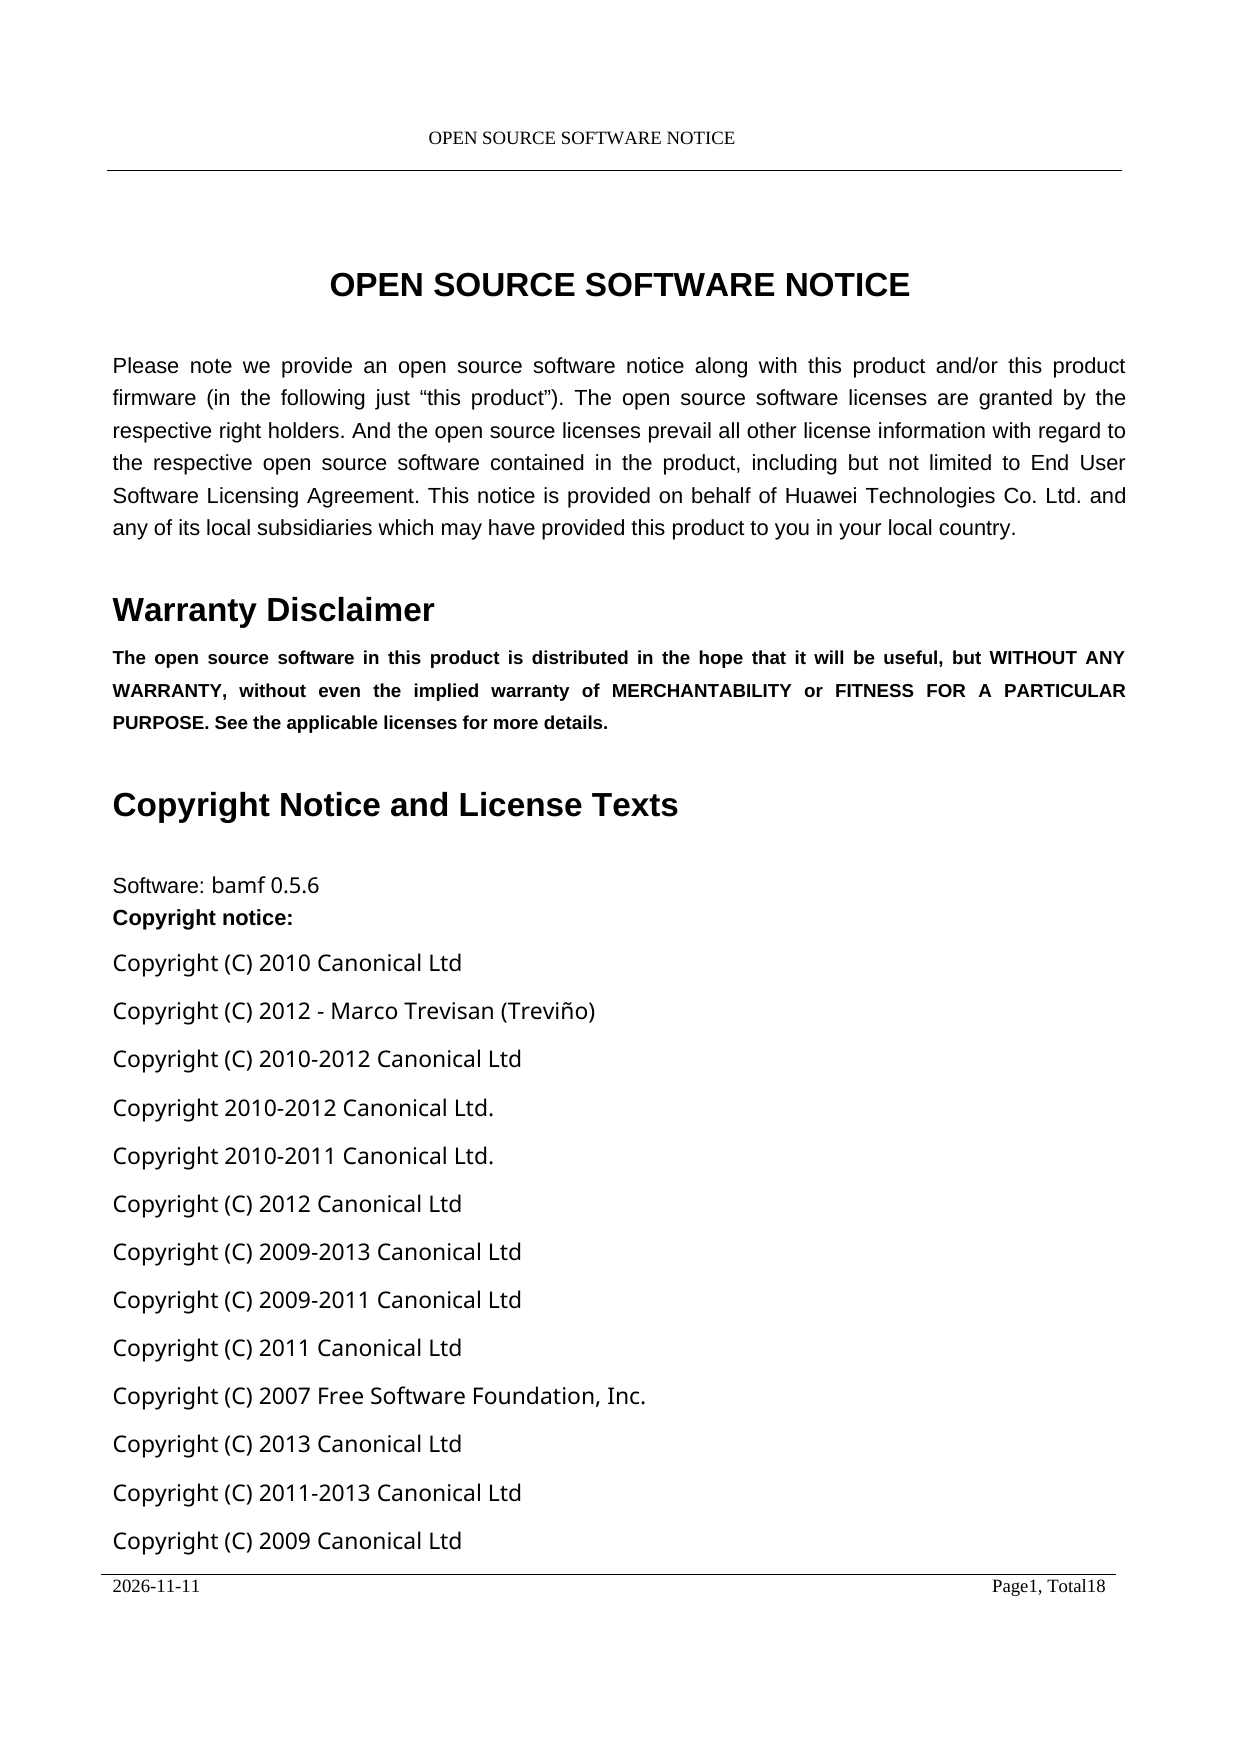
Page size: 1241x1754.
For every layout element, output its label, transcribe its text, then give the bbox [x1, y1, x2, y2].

text Copyright (C) 2012 - Marco Trevisan (Treviño) [112, 995, 1128, 1027]
text Copyright (C) 2011 Canonical Ltd [112, 1332, 1128, 1364]
text Copyright (C) 2009-2011 Canonical Ltd [112, 1283, 1128, 1316]
text Copyright (C) 2010-2012 Canonical Ltd [112, 1043, 1128, 1075]
text Copyright (C) 2007 Free Software Foundation, Inc. [112, 1380, 1128, 1412]
text Copyright 2010-2012 Canonical Ltd. [112, 1091, 1128, 1123]
text The open source software in this product is distributed in the hope that it will be useful, but WITHOUT ANY WARRANTY, without even the implied warranty of MERCHANTABILITY or FITNESS FOR A PARTICULAR PURPOSE. See the applicable licenses for more details. [112, 641, 1128, 739]
text Please note we provide an open source software notice along with this product and/or this product firmware (in the following just “this product”). The open source software licenses are granted by the respective right holders. And the open source licenses prevail all other license information with regard to the respective open source software contained in the product, including but not limited to End User Software Licensing Agreement. This notice is provided on behalf of Huawei Technologies Co. Ltd. and any of its local subsidiaries which may have provided this product to you in your local country. [112, 349, 1128, 544]
text Warranty Disclaimer [112, 576, 1128, 641]
text Copyright (C) 2010 Canonical Ltd [112, 947, 1128, 979]
text Copyright (C) 2009-2013 Canonical Ltd [112, 1235, 1128, 1268]
text Copyright Notice and License Texts [112, 771, 1128, 836]
text Software: bamf 0.5.6 [112, 869, 1128, 901]
text Copyright 2010-2011 Canonical Ltd. [112, 1139, 1128, 1172]
text Copyright (C) 2011-2013 Canonical Ltd [112, 1476, 1128, 1508]
text Copyright (C) 2009 Canonical Ltd [112, 1524, 1128, 1557]
text Copyright notice: [112, 901, 1128, 934]
text Copyright (C) 2012 Canonical Ltd [112, 1187, 1128, 1220]
text Copyright (C) 2013 Canonical Ltd [112, 1428, 1128, 1460]
text OPEN SOURCE SOFTWARE NOTICE [112, 251, 1128, 316]
